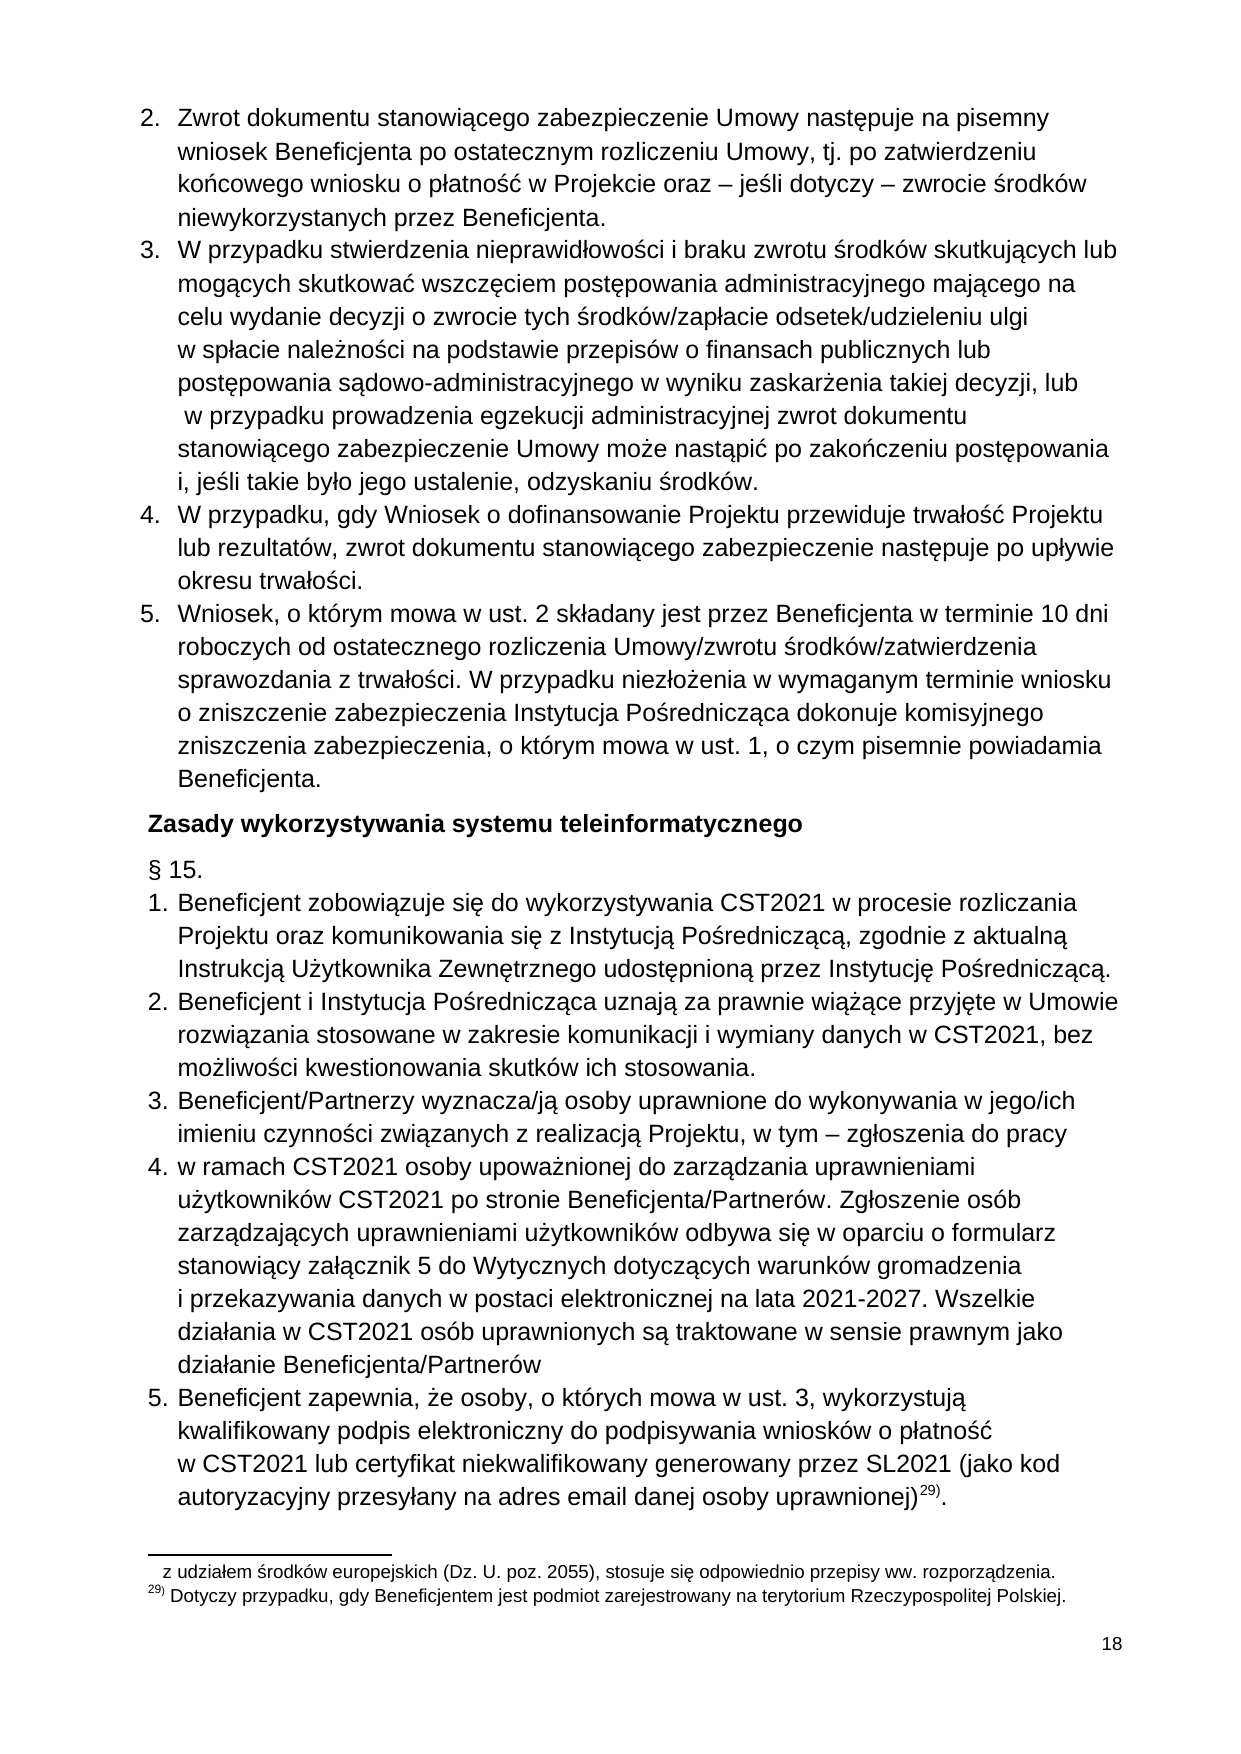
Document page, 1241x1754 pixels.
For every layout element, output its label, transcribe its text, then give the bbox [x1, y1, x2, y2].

list Beneficjent i Instytucja Pośrednicząca uznają za prawnie wiążące przyjęte w Umowie rozwiązania stosowane w zakresie komunikacji i wymiany danych w CST2021, bez możliwości kwestionowania skutków ich stosowania. [148, 987, 1122, 1082]
list W przypadku, gdy Wniosek o dofinansowanie Projektu przewiduje trwałość Projektu lub rezultatów, zwrot dokumentu stanowiącego zabezpieczenie następuje po upływie okresu trwałości. [140, 500, 1122, 594]
list W przypadku stwierdzenia nieprawidłowości i braku zwrotu środków skutkujących lub mogących skutkować wszczęciem postępowania administracyjnego mającego na celu wydanie decyzji o zwrocie tych środków/zapłacie odsetek/udzieleniu ulgi w spłacie należności na podstawie przepisów o finansach publicznych lub postępowania sądowo-administracyjnego w wyniku zaskarżenia takiej decyzji, lub w przypadku prowadzenia egzekucji administracyjnej zwrot dokumentu stanowiącego zabezpieczenie Umowy może nastąpić po zakończeniu postępowania i, jeśli takie było jego ustalenie, odzyskaniu środków. [140, 236, 1122, 495]
list Wniosek, o którym mowa w ust. 2 składany jest przez Beneficjenta w terminie 10 dni roboczych od ostatecznego rozliczenia Umowy/zwrotu środków/zatwierdzenia sprawozdania z trwałości. W przypadku niezłożenia w wymaganym terminie wniosku o zniszczenie zabezpieczenia Instytucja Pośrednicząca dokonuje komisyjnego zniszczenia zabezpieczenia, o którym mowa w ust. 1, o czym pisemnie powiadamia Beneficjenta. [140, 599, 1122, 793]
subtitle Zasady wykorzystywania systemu teleinformatycznego [148, 809, 1122, 838]
list Beneficjent/Partnerzy wyznacza/ją osoby uprawnione do wykonywania w jego/ich imieniu czynności związanych z realizacją Projektu, w tym – zgłoszenia do pracy [148, 1086, 1122, 1148]
list w ramach CST2021 osoby upoważnionej do zarządzania uprawnieniami użytkowników CST2021 po stronie Beneficjenta/Partnerów. Zgłoszenie osób zarządzających uprawnieniami użytkowników odbywa się w oparciu o formularz stanowiący załącznik 5 do Wytycznych dotyczących warunków gromadzenia i przekazywania danych w postaci elektronicznej na lata 2021-2027. Wszelkie działania w CST2021 osób uprawnionych są traktowane w sensie prawnym jako działanie Beneficjenta/Partnerów [148, 1152, 1122, 1379]
subtitle § 15. [148, 855, 1122, 884]
list Zwrot dokumentu stanowiącego zabezpieczenie Umowy następuje na pisemny wniosek Beneficjenta po ostatecznym rozliczeniu Umowy, tj. po zatwierdzeniu końcowego wniosku o płatność w Projekcie oraz – jeśli dotyczy – zwrocie środków niewykorzystanych przez Beneficjenta. [140, 103, 1122, 231]
list Beneficjent zobowiązuje się do wykorzystywania CST2021 w procesie rozliczania Projektu oraz komunikowania się z Instytucją Pośredniczącą, zgodnie z aktualną Instrukcją Użytkownika Zewnętrznego udostępnioną przez Instytucję Pośredniczącą. [148, 888, 1122, 983]
list Beneficjent zapewnia, że osoby, o których mowa w ust. 3, wykorzystują kwalifikowany podpis elektroniczny do podpisywania wniosków o płatność w CST2021 lub certyfikat niekwalifikowany generowany przez SL2021 (jako kod autoryzacyjny przesyłany na adres email danej osoby uprawnionej)). [148, 1383, 1122, 1511]
